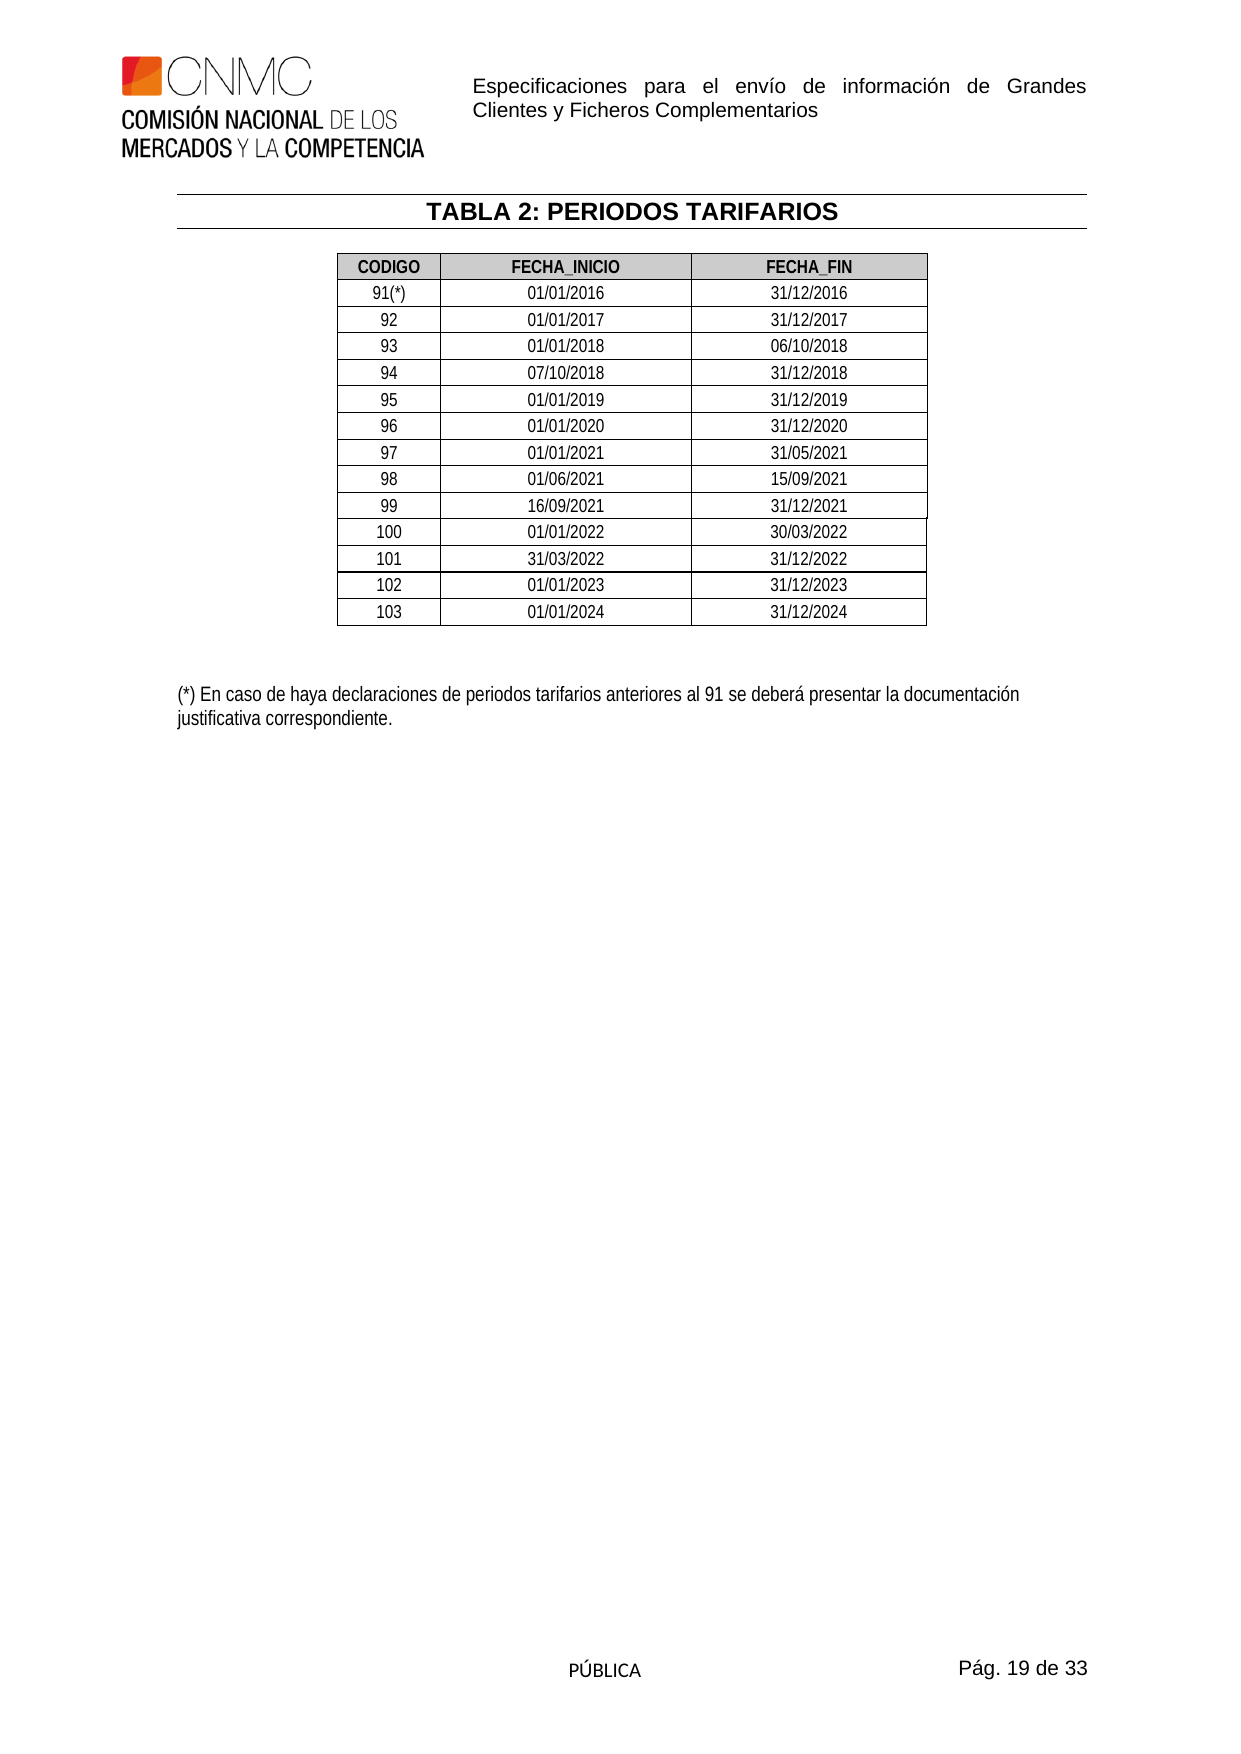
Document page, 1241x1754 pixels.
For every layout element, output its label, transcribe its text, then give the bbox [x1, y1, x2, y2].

table_cell 07/10/2018 [441, 360, 691, 385]
table_cell 96 [338, 413, 440, 438]
table_cell 06/10/2018 [692, 333, 927, 359]
table_cell 01/01/2022 [441, 519, 691, 545]
table_cell 31/12/2022 [692, 546, 926, 571]
table_cell 01/01/2018 [441, 333, 691, 359]
table_header FECHA_INICIO [441, 254, 691, 279]
table_cell 30/03/2022 [692, 519, 926, 545]
table_cell 31/12/2024 [692, 599, 926, 624]
table_cell 31/12/2020 [692, 413, 927, 438]
table_header FECHA_FIN [692, 254, 927, 279]
table_cell 98 [338, 466, 440, 492]
table_cell 31/05/2021 [692, 440, 927, 465]
table_cell 31/03/2022 [441, 546, 691, 571]
table_cell 31/12/2023 [692, 573, 926, 598]
table_cell 95 [338, 386, 440, 412]
table_cell 93 [338, 333, 440, 359]
table_cell 99 [338, 493, 440, 518]
table_cell 15/09/2021 [692, 466, 927, 492]
table_cell 100 [338, 519, 440, 545]
table_cell 01/06/2021 [441, 466, 691, 492]
subtitle TABLA 2: PERIODOS TARIFARIOS [177, 195, 1087, 228]
table_cell 97 [338, 440, 440, 465]
table_cell 16/09/2021 [441, 493, 691, 518]
table_cell 31/12/2017 [692, 307, 927, 332]
table_cell 31/12/2019 [692, 386, 927, 412]
table_cell 103 [338, 599, 440, 624]
table_cell 01/01/2016 [441, 280, 691, 306]
text (*) En caso de haya declaraciones de periodos tarifarios anteriores al 91 se deberá presentar la documentación justificativa correspondiente. [177, 682, 1087, 730]
table_cell 01/01/2021 [441, 440, 691, 465]
table_cell 31/12/2016 [692, 280, 927, 306]
table_header CODIGO [338, 254, 440, 279]
table_cell 101 [338, 546, 440, 571]
table_cell 31/12/2018 [692, 360, 927, 385]
table_cell 01/01/2020 [441, 413, 691, 438]
table_cell 01/01/2024 [441, 599, 691, 624]
table_cell 94 [338, 360, 440, 385]
table_cell 01/01/2019 [441, 386, 691, 412]
table_cell 01/01/2023 [441, 573, 691, 598]
table_cell 31/12/2021 [692, 493, 927, 518]
picture [105, 43, 436, 170]
table_cell 102 [338, 573, 440, 598]
table_cell 01/01/2017 [441, 307, 691, 332]
table_cell 92 [338, 307, 440, 332]
table_cell 91(*) [338, 280, 440, 306]
